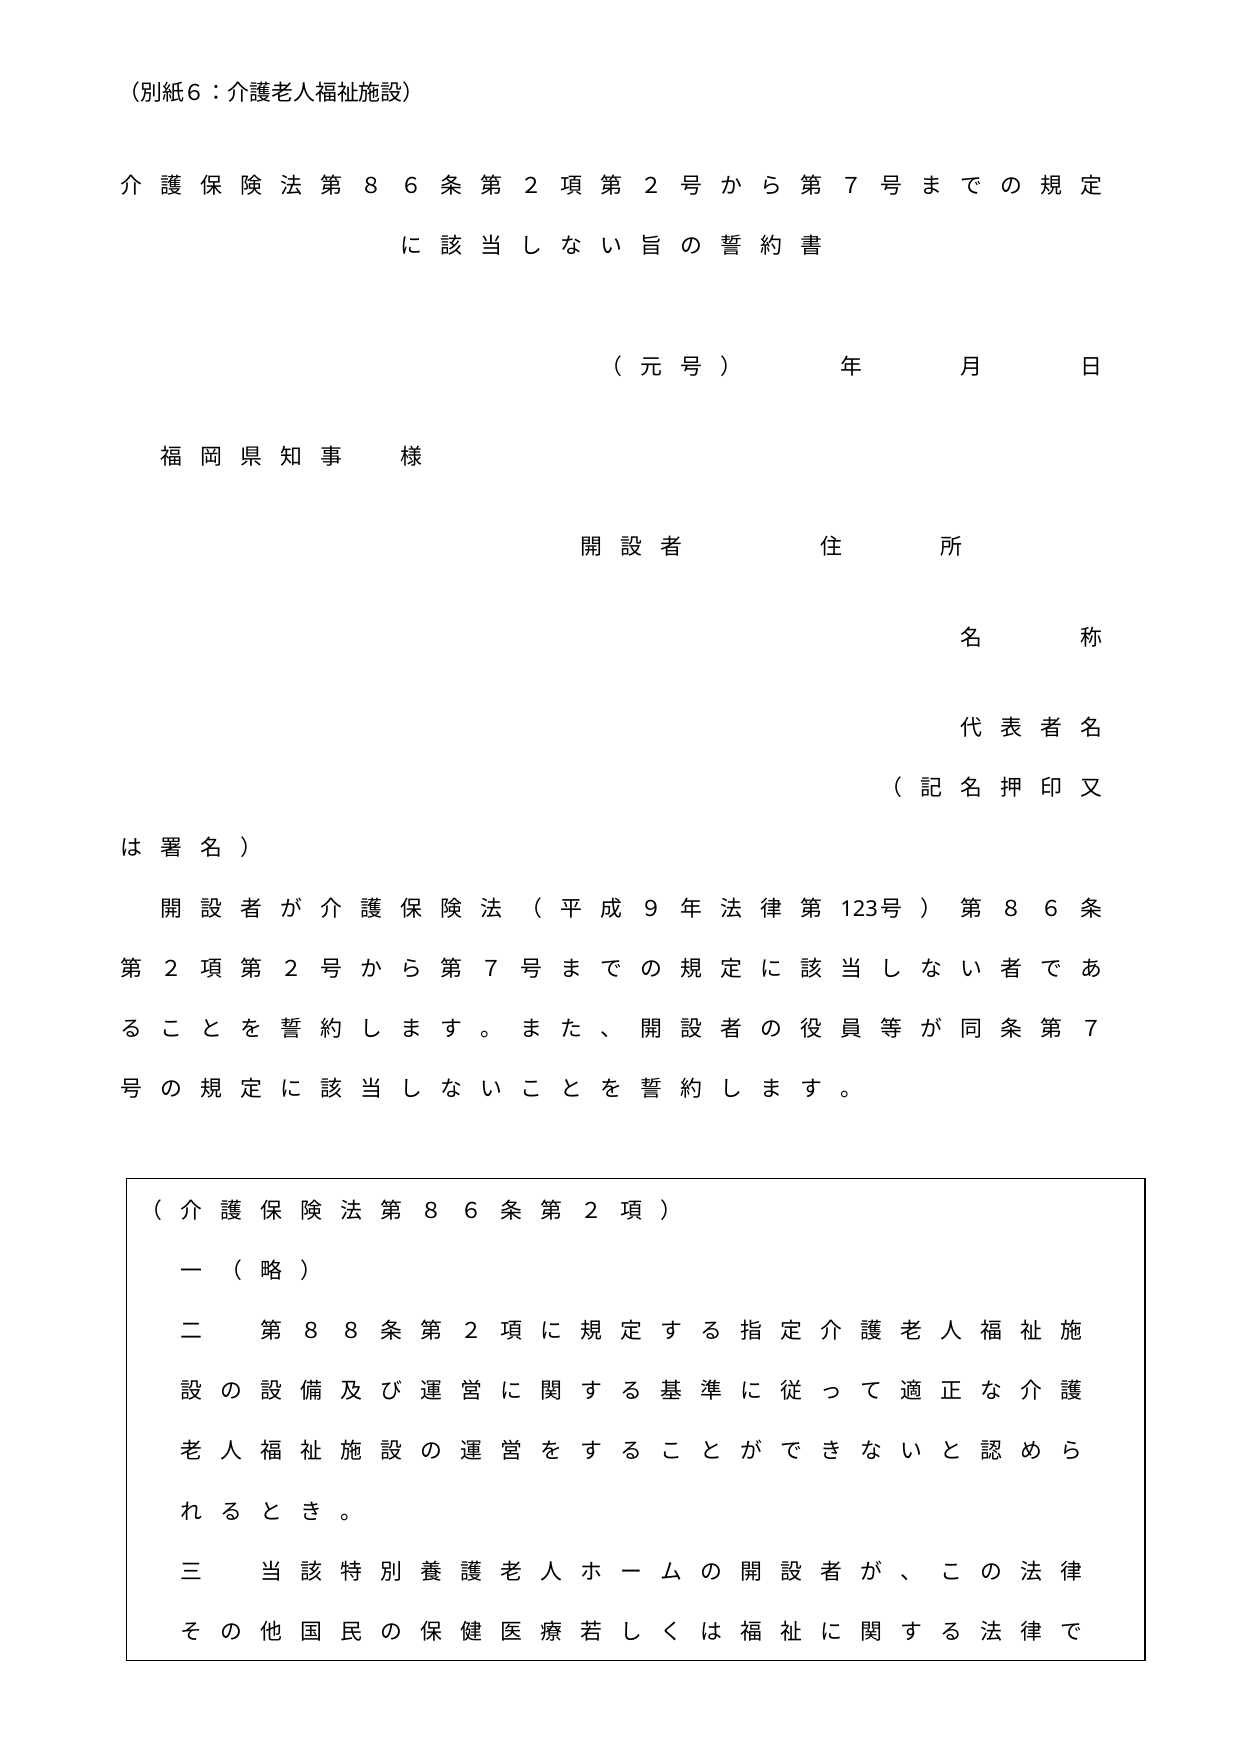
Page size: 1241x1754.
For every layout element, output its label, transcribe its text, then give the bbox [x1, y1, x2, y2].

text （元号） 年 月 日 [120, 334, 1120, 395]
text 名 称 [120, 605, 1120, 666]
text 介護保険法第８６条第２項第２号から第７号までの規定に該当しない旨の誓約書 [120, 154, 1120, 274]
text 開設者が介護保険法（平成９年法律第123号）第８６条第２項第２号から第７号までの規定に該当しない者であることを誓約します。また、開設者の役員等が同条第７号の規定に該当しないことを誓約します。 [120, 876, 1120, 1117]
text 代表者名 [120, 696, 1120, 756]
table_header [127, 1179, 1144, 1660]
text （記名押印又は署名） [120, 756, 1120, 876]
text 開設者 住 所 [495, 515, 1120, 575]
text 福岡県知事 様 [120, 425, 1120, 485]
